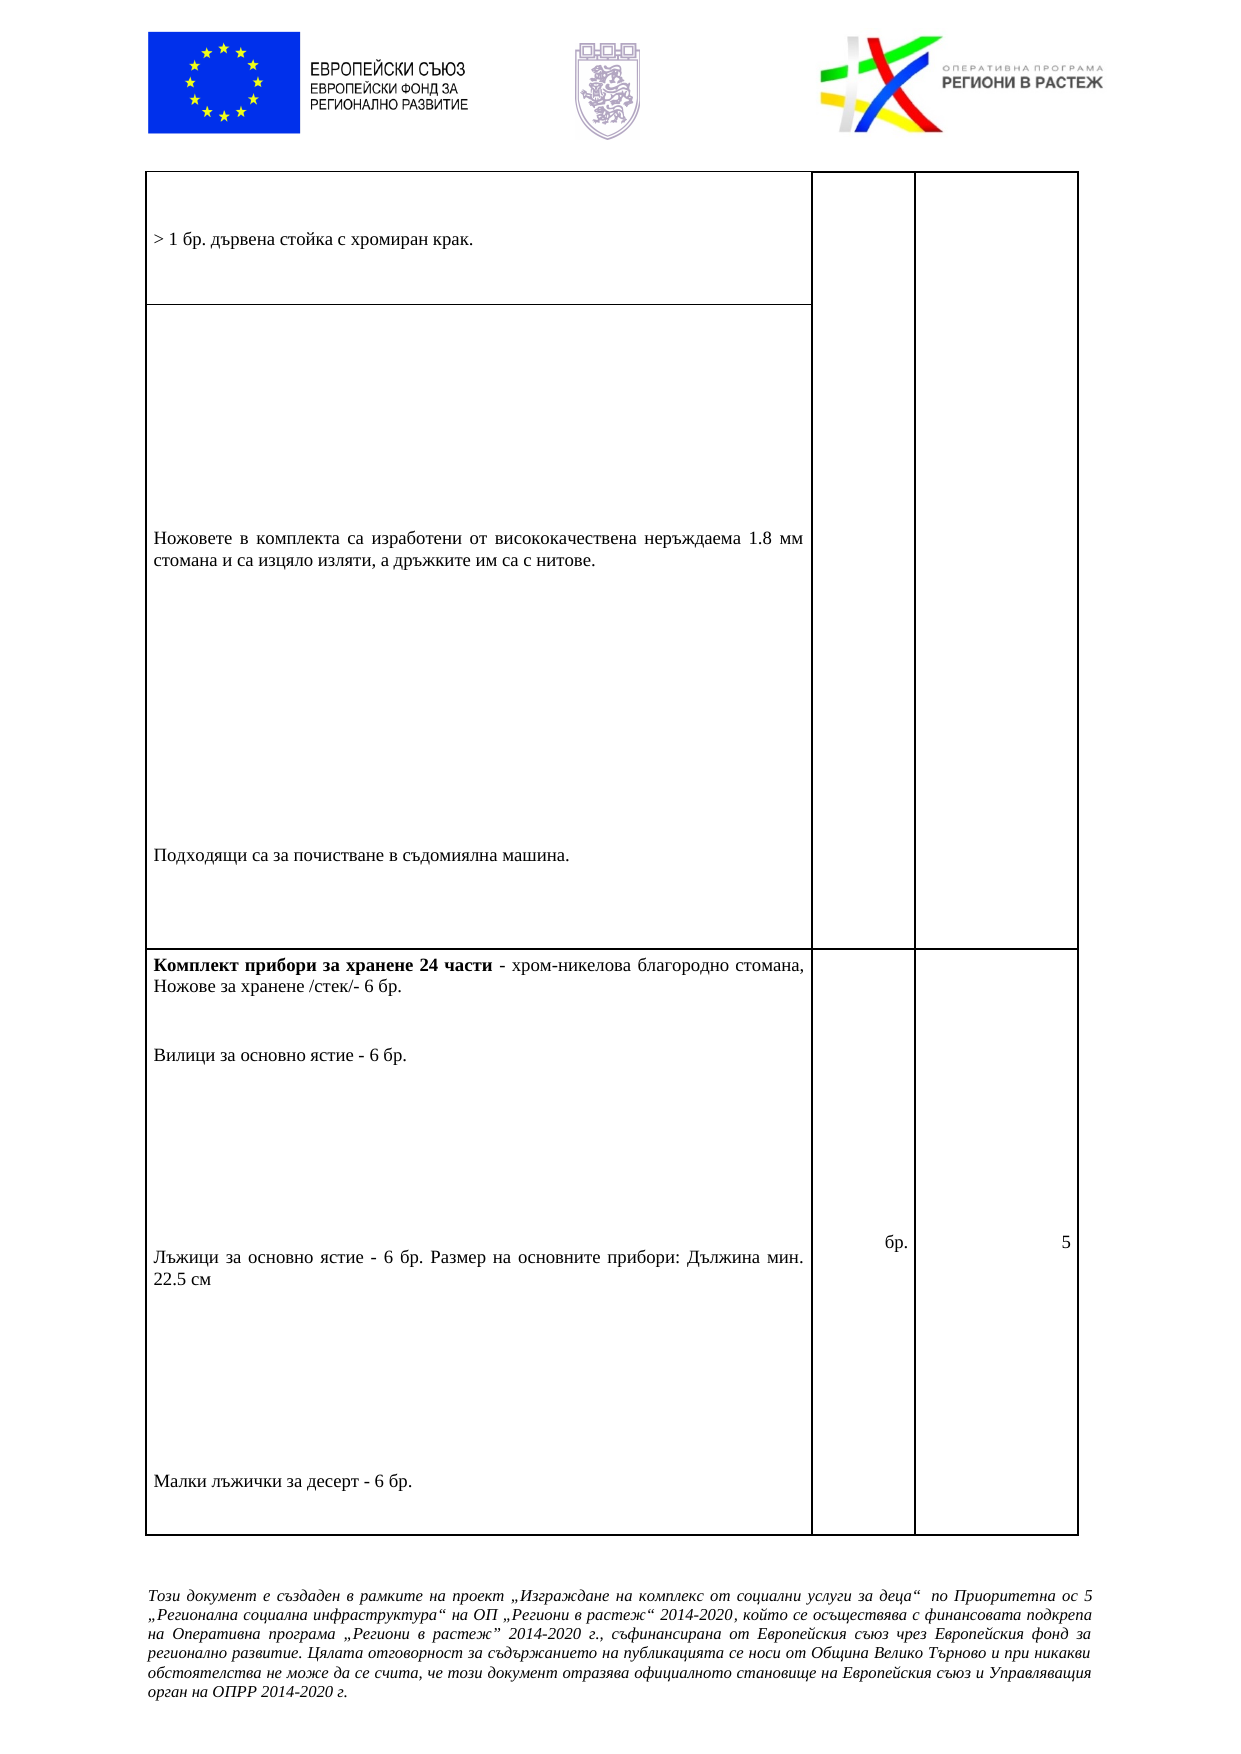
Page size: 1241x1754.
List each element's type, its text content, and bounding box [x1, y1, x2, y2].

table_cell 5 [916, 950, 1077, 1534]
picture [805, 28, 1124, 139]
picture [133, 21, 496, 147]
table_cell [147, 305, 811, 335]
table_cell Вилици за основно ястие - 6 бр. [147, 1001, 811, 1107]
table_cell бр. [813, 950, 914, 1534]
table_cell Комплект прибори за хранене 24 части - хром-никелова благородно стомана, Ножове за хранене /стек/- 6 бр. [147, 950, 811, 1001]
table_cell > 1 бр. дървена стойка с хромиран крак. [147, 172, 811, 304]
table_cell Лъжици за основно ястие - 6 бр. Размер на основните прибори: Дължина мин. 22.5 см [147, 1107, 811, 1426]
table_cell Подходящи са за почистване в съдомиялна машина. [147, 760, 811, 948]
table_cell Малки лъжички за десерт - 6 бр. [147, 1426, 811, 1534]
table_cell Ножовете в комплекта са изработени от висококачествена неръждаема 1.8 мм стомана и са изцяло изляти, а дръжките им са с нитове. [147, 335, 811, 760]
